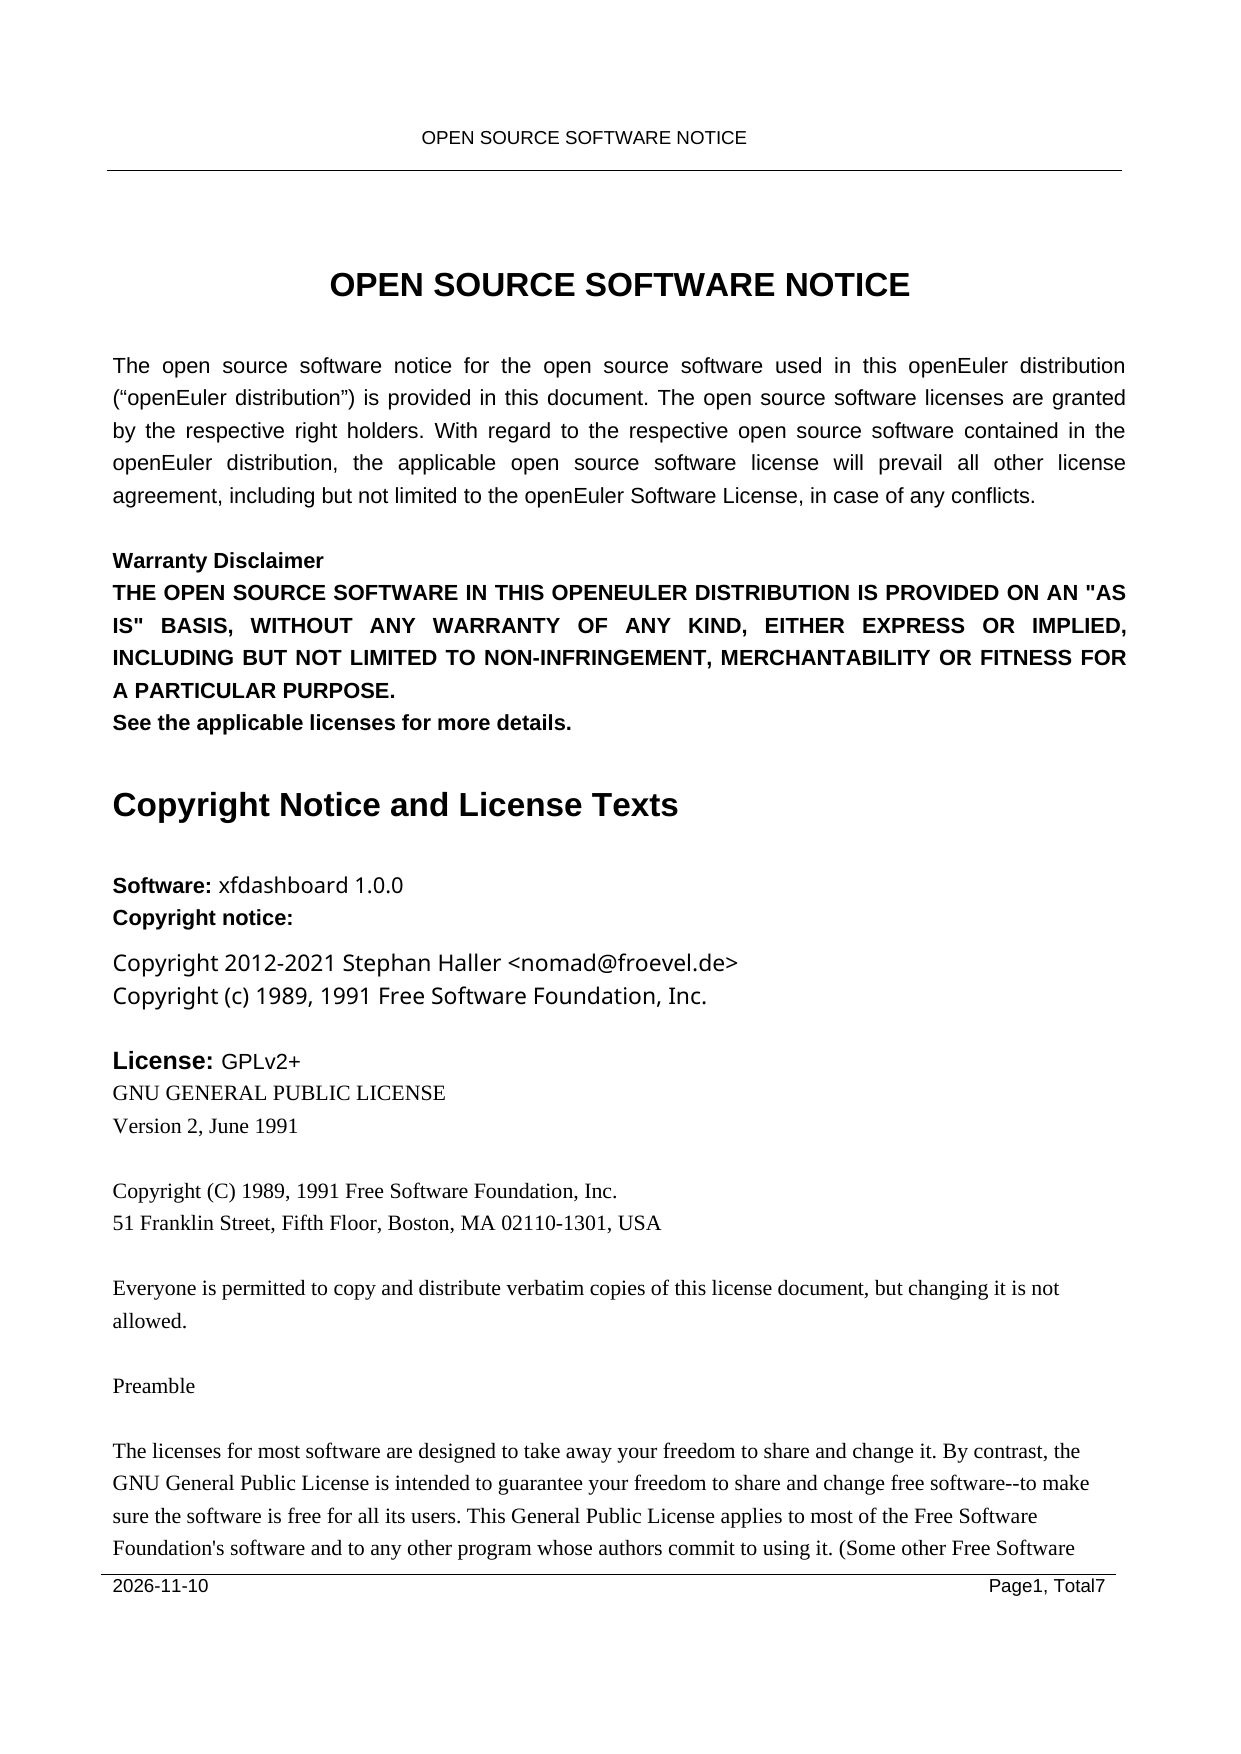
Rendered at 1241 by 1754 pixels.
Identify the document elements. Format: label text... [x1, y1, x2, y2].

title Software: xfdashboard 1.0.0 [112, 869, 1128, 901]
text The open source software notice for the open source software used in this openEuler distribution (“openEuler distribution”) is provided in this document. The open source software licenses are granted by the respective right holders. With regard to the respective open source software contained in the openEuler distribution, the applicable open source software license will prevail all other license agreement, including but not limited to the openEuler Software License, in case of any conflicts. [112, 349, 1128, 511]
text OPEN SOURCE SOFTWARE NOTICE [112, 251, 1128, 316]
text Copyright notice: [112, 901, 1128, 934]
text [112, 1077, 1128, 1564]
text Warranty Disclaimer [112, 544, 1128, 576]
text Copyright 2012-2021 Stephan Haller <nomad@froevel.de> Copyright (c) 1989, 1991 Free Software Foundation, Inc. [112, 947, 1128, 1044]
text Copyright Notice and License Texts [112, 771, 1128, 836]
text License: GPLv2+ [112, 1044, 1128, 1077]
text THE OPEN SOURCE SOFTWARE IN THIS OPENEULER DISTRIBUTION IS PROVIDED ON AN "AS IS" BASIS, WITHOUT ANY WARRANTY OF ANY KIND, EITHER EXPRESS OR IMPLIED, INCLUDING BUT NOT LIMITED TO NON-INFRINGEMENT, MERCHANTABILITY OR FITNESS FOR A PARTICULAR PURPOSE. See the applicable licenses for more details. [112, 576, 1128, 739]
